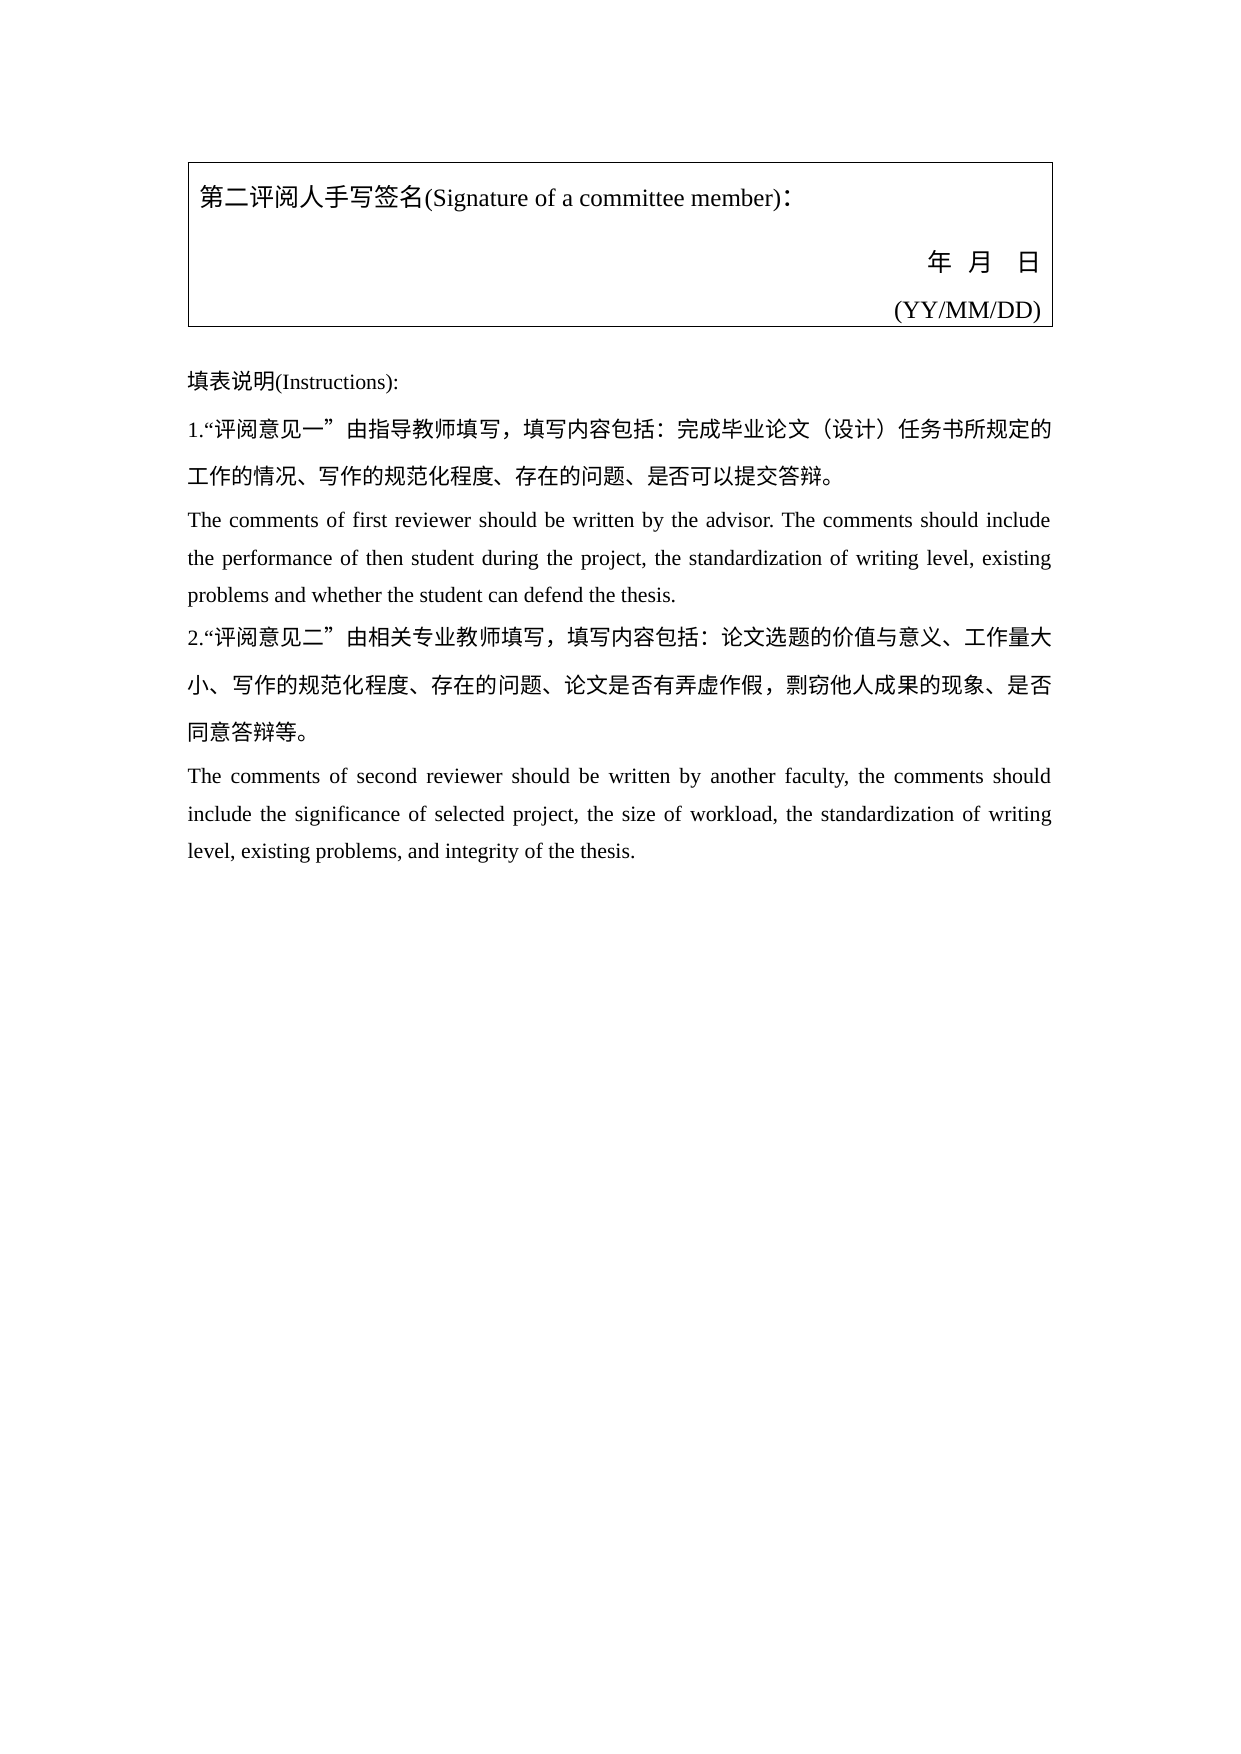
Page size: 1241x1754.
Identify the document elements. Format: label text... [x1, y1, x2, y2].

text 2.“评阅意见二”由相关专业教师填写，填写内容包括：论文选题的价值与意义、工作量大小、写作的规范化程度、存在的问题、论文是否有弄虚作假，剽窃他人成果的现象、是否同意答辩等。 [187, 620, 1053, 747]
text 1.“评阅意见一”由指导教师填写，填写内容包括：完成毕业论文（设计）任务书所规定的工作的情况、写作的规范化程度、存在的问题、是否可以提交答辩。 [187, 412, 1053, 491]
text The comments of second reviewer should be written by another faculty, the comments should include the significance of selected project, the size of workload, the standardization of writing level, existing problems, and integrity of the thesis. [187, 763, 1053, 864]
text The comments of first reviewer should be written by the advisor. The comments should include the performance of then student during the project, the standardization of writing level, existing problems and whether the student can defend the thesis. [187, 507, 1053, 608]
text 填表说明(Instructions): [187, 364, 1053, 396]
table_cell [189, 163, 1052, 326]
